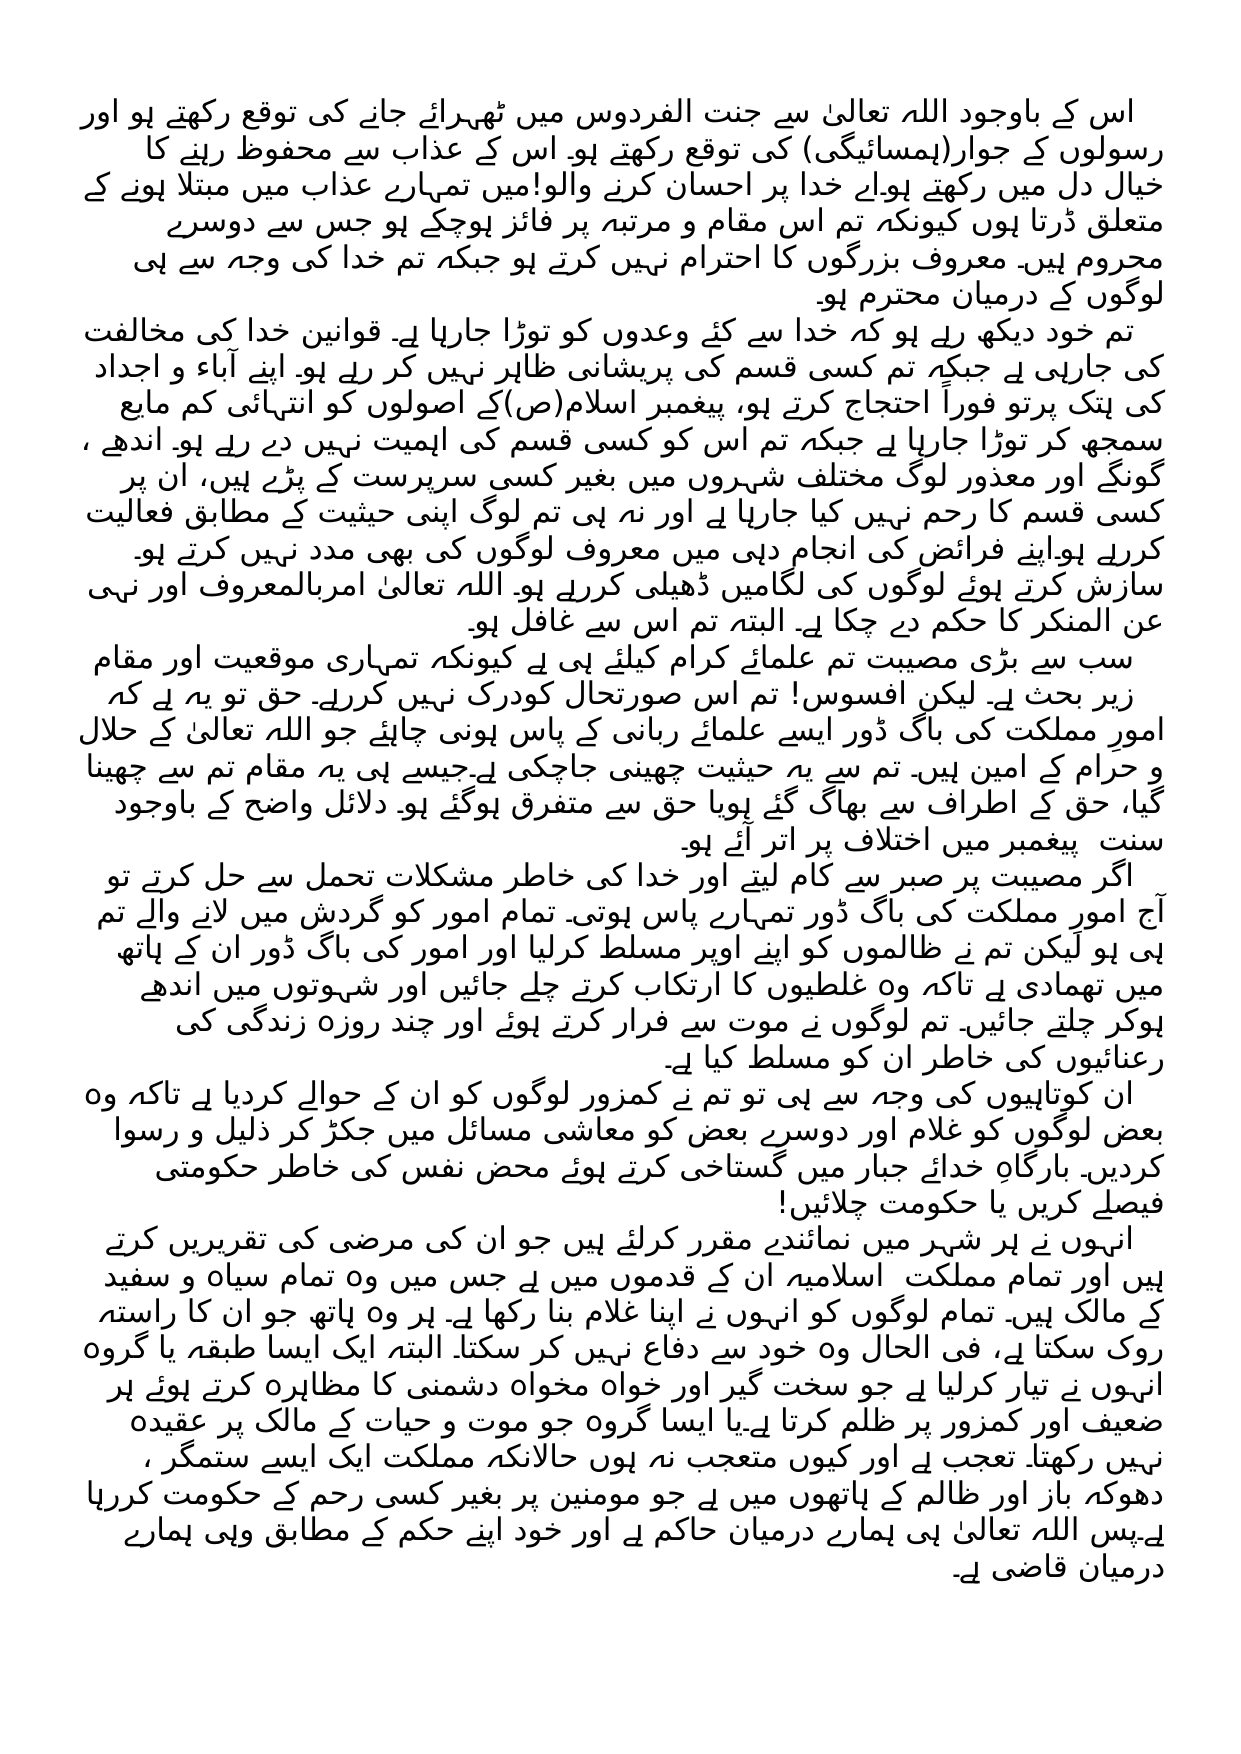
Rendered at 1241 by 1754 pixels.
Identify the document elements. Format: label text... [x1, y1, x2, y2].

text اگر مصیبت پر صبر سے کام لیتے اور خدا کی خاطر مشکلات تحمل سے حل کرتے تو آج امورِ مملکت کی باگ ڈور تمہارے پاس ہوتی۔ تمام امور کو گردش میں لانے والے تم ہی ہو لیکن تم نے ظالموں کو اپنے اوپر مسلط کرلیا اور امور کی باگ ڈور ان کے ہاتھ میں تھمادی ہے تاکہ وہ غلطیوں کا ارتکاب کرتے چلے جائیں اور شہوتوں میں اندھے ہوکر چلتے جائیں۔ تم لوگوں نے موت سے فرار کرتے ہوئے اور چند روزہ زندگی کی رعنائیوں کی خاطر ان کو مسلط کیا ہے۔ [75, 857, 1165, 1075]
text انہوں نے ہر شہر میں نمائندے مقرر کرلئے ہیں جو ان کی مرضی کی تقریریں کرتے ہیں اور تمام مملکت اسلامیہ ان کے قدموں میں ہے جس میں وہ تمام سیاہ و سفید کے مالک ہیں۔ تمام لوگوں کو انہوں نے اپنا غلام بنا رکھا ہے۔ ہر وہ ہاتھ جو ان کا راستہ روک سکتا ہے، فی الحال وہ خود سے دفاع نہیں کر سکتا۔ البتہ ایک ایسا طبقہ یا گروہ انہوں نے تیار کرلیا ہے جو سخت گیر اور خواہ مخواہ دشمنی کا مظاہرہ کرتے ہوئے ہر ضعیف اور کمزور پر ظلم کرتا ہے۔یا ایسا گروہ جو موت و حیات کے مالک پر عقیدہ نہیں رکھتا۔ تعجب ہے اور کیوں متعجب نہ ہوں حالانکہ مملکت ایک ایسے ستمگر ، دھوکہ باز اور ظالم کے ہاتھوں میں ہے جو مومنین پر بغیر کسی رحم کے حکومت کررہا ہے۔پس اللہ تعالیٰ ہی ہمارے درمیان حاکم ہے اور خود اپنے حکم کے مطابق وہی ہمارے درمیان قاضی ہے۔ [75, 1221, 1165, 1584]
text سب سے بڑی مصیبت تم علمائے کرام کیلئے ہی ہے کیونکہ تمہاری موقعیت اور مقام [75, 639, 1165, 675]
text اس کے باوجود اللہ تعالیٰ سے جنت الفردوس میں ٹھہرائے جانے کی توقع رکھتے ہو اور رسولوں کے جوار(ہمسائیگی) کی توقع رکھتے ہو۔ اس کے عذاب سے محفوظ رہنے کا خیال دل میں رکھتے ہو۔اے خدا پر احسان کرنے والو!میں تمہارے عذاب میں مبتلا ہونے کے متعلق ڈرتا ہوں کیونکہ تم اس مقام و مرتبہ پر فائز ہوچکے ہو جس سے دوسرے محروم ہیں۔ معروف بزرگوں کا احترام نہیں کرتے ہو جبکہ تم خدا کی وجہ سے ہی لوگوں کے درمیان محترم ہو۔ [75, 94, 1165, 312]
text تم خود دیکھ رہے ہو کہ خدا سے کئے وعدوں کو توڑا جارہا ہے۔ قوانین خدا کی مخالفت کی جارہی ہے جبکہ تم کسی قسم کی پریشانی ظاہر نہیں کر رہے ہو۔ اپنے آباء و اجداد کی ہتک پرتو فوراً احتجاج کرتے ہو، پیغمبر اسلام(ص)کے اصولوں کو انتہائی کم مایع سمجھ کر توڑا جارہا ہے جبکہ تم اس کو کسی قسم کی اہمیت نہیں دے رہے ہو۔ اندھے ، گونگے اور معذور لوگ مختلف شہروں میں بغیر کسی سرپرست کے پڑے ہیں، ان پر کسی قسم کا رحم نہیں کیا جارہا ہے اور نہ ہی تم لوگ اپنی حیثیت کے مطابق فعالیت کررہے ہو۔اپنے فرائض کی انجام دہی میں معروف لوگوں کی بھی مدد نہیں کرتے ہو۔ سازش کرتے ہوئے لوگوں کی لگامیں ڈھیلی کررہے ہو۔ اللہ تعالیٰ امربالمعروف اور نہی عن المنکر کا حکم دے چکا ہے۔ البتہ تم اس سے غافل ہو۔ [75, 312, 1165, 639]
text زیر بحث ہے۔ لیکن افسوس! تم اس صورتحال کودرک نہیں کررہے۔ حق تو یہ ہے کہ امورِ مملکت کی باگ ڈور ایسے علمائے ربانی کے پاس ہونی چاہئے جو اللہ تعالیٰ کے حلال و حرام کے امین ہیں۔ تم سے یہ حیثیت چھینی جاچکی ہے۔جیسے ہی یہ مقام تم سے چھینا گیا، حق کے اطراف سے بھاگ گئے ہویا حق سے متفرق ہوگئے ہو۔ دلائل واضح کے باوجود سنت پیغمبر میں اختلاف پر اتر آئے ہو۔ [75, 675, 1165, 857]
text ان کوتاہیوں کی وجہ سے ہی تو تم نے کمزور لوگوں کو ان کے حوالے کردیا ہے تاکہ وہ بعض لوگوں کو غلام اور دوسرے بعض کو معاشی مسائل میں جکڑ کر ذلیل و رسوا کردیں۔ بارگاہِ خدائے جبار میں گستاخی کرتے ہوئے محض نفس کی خاطر حکومتی فیصلے کریں یا حکومت چلائیں! [75, 1075, 1165, 1221]
